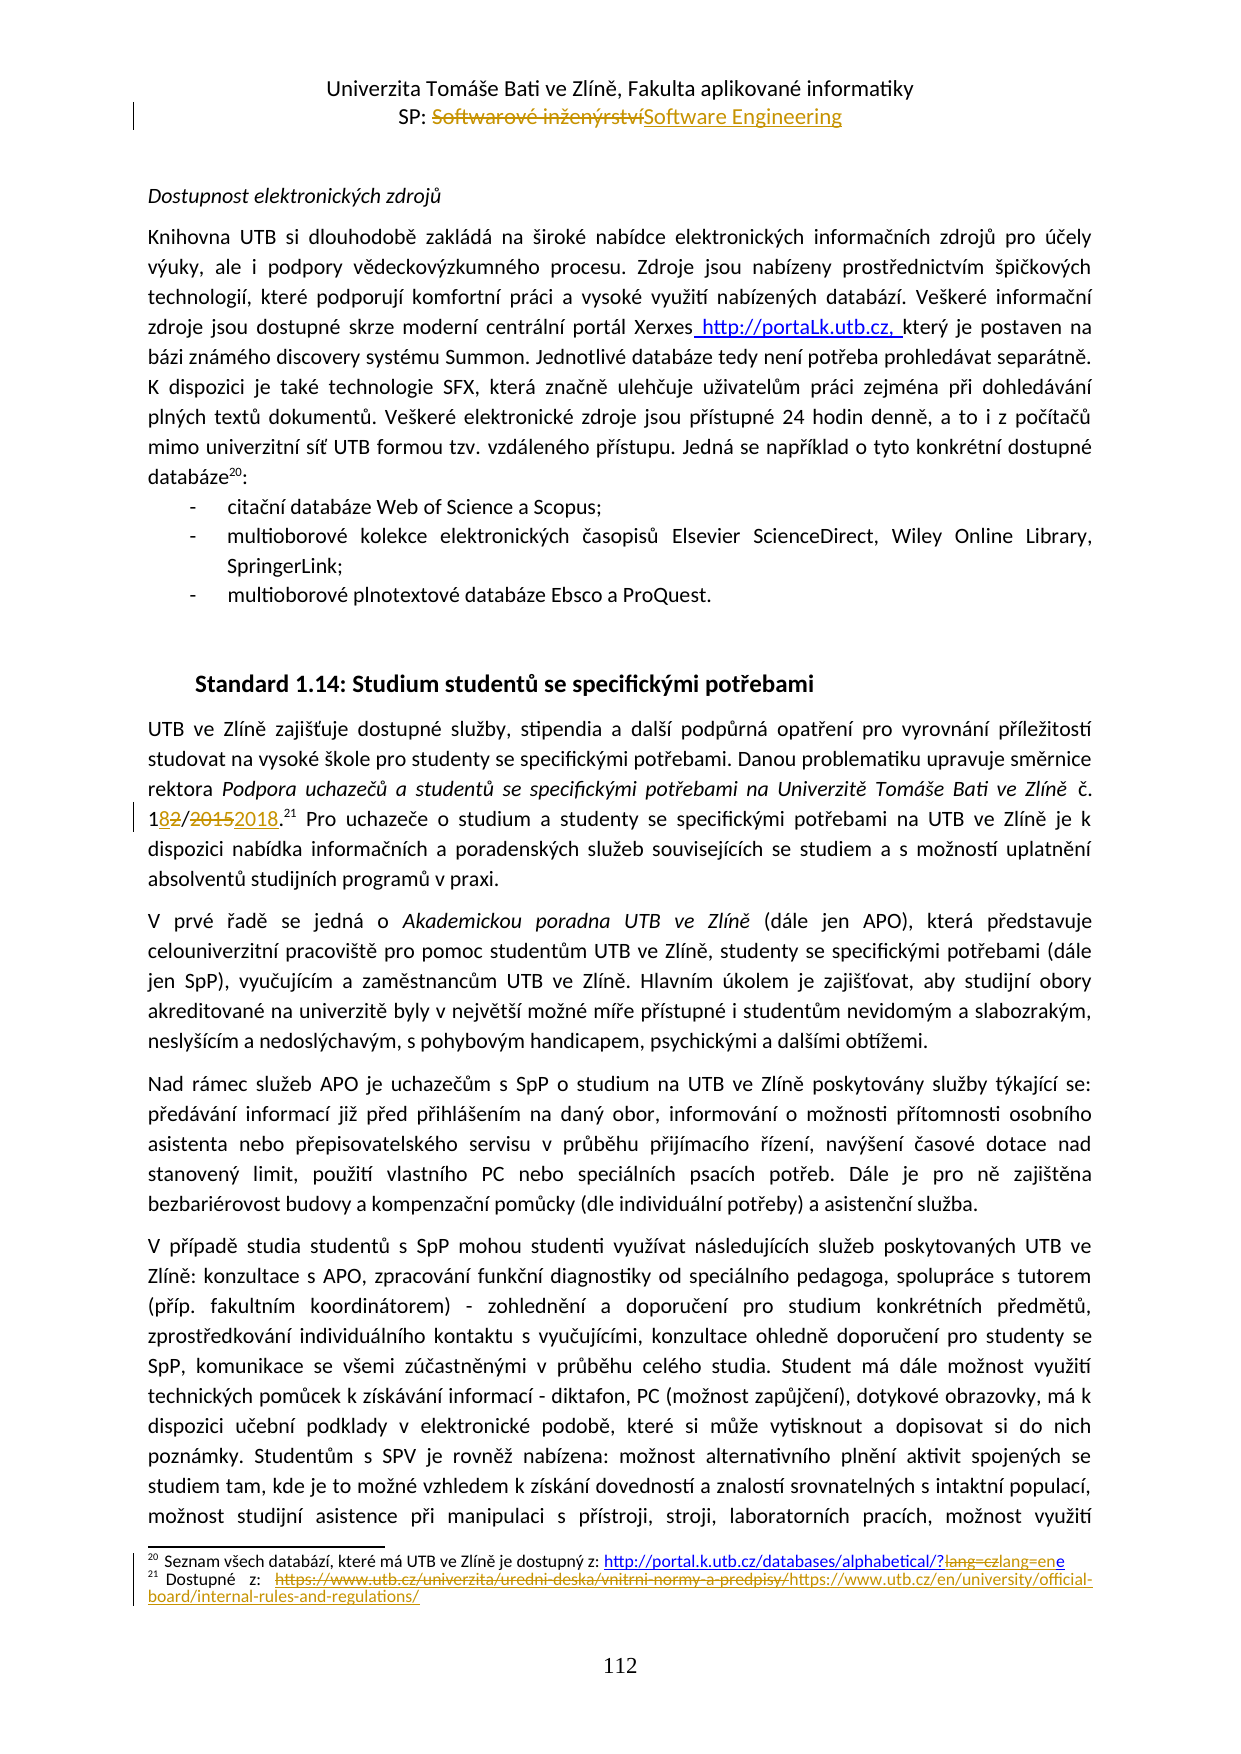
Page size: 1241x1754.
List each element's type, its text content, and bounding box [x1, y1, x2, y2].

text Dostupnost elektronických zdrojů [148, 186, 1093, 208]
text UTB ve Zlíně zajišťuje dostupné služby, stipendia a další podpůrná opatření pro vyrovnání příležitostí studovat na vysoké škole pro studenty se specifickými potřebami. Danou problematiku upravuje směrnice rektora Podpora uchazečů a studentů se specifickými potřebami na Univerzitě Tomáše Bati ve Zlíně č. 1/. Pro uchazeče o studium a studenty se specifickými potřebami na UTB ve Zlíně je k dispozici nabídka informačních a poradenských služeb souvisejících se studiem a s možností uplatnění absolventů studijních programů v praxi. [148, 712, 1093, 892]
list multioborové kolekce elektronických časopisů Elsevier ScienceDirect, Wiley Online Library, SpringerLink; [189, 520, 1093, 579]
subtitle Standard 1.14: Studium studentů se specifickými potřebami [195, 669, 1093, 699]
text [148, 1229, 1093, 1529]
text Nad rámec služeb APO je uchazečům s SpP o studium na UTB ve Zlíně poskytovány služby týkající se: předávání informací již před přihlášením na daný obor, informování o možnosti přítomnosti osobního asistenta nebo přepisovatelského servisu v průběhu přijímacího řízení, navýšení časové dotace nad stanovený limit, použití vlastního PC nebo speciálních psacích potřeb. Dále je pro ně zajištěna bezbariérovost budovy a kompenzační pomůcky (dle individuální potřeby) a asistenční služba. [148, 1067, 1093, 1217]
list citační databáze Web of Science a Scopus; [189, 491, 1093, 520]
list multioborové plnotextové databáze Ebsco a ProQuest. [189, 579, 1093, 609]
text V prvé řadě se jedná o Akademickou poradna UTB ve Zlíně (dále jen APO), která představuje celouniverzitní pracoviště pro pomoc studentům UTB ve Zlíně, studenty se specifickými potřebami (dále jen SpP), vyučujícím a zaměstnancům UTB ve Zlíně. Hlavním úkolem je zajišťovat, aby studijní obory akreditované na univerzitě byly v největší možné míře přístupné i studentům nevidomým a slabozrakým, neslyšícím a nedoslýchavým, s pohybovým handicapem, psychickými a dalšími obtížemi. [148, 904, 1093, 1054]
text Knihovna UTB si dlouhodobě zakládá na široké nabídce elektronických informačních zdrojů pro účely výuky, ale i podpory vědeckovýzkumného procesu. Zdroje jsou nabízeny prostřednictvím špičkových technologií, které podporují komfortní práci a vysoké využití nabízených databází. Veškeré informační zdroje jsou dostupné skrze moderní centrální portál Xerxes http://portaLk.utb.cz, který je postaven na bázi známého discovery systému Summon. Jednotlivé databáze tedy není potřeba prohledávat separátně. K dispozici je také technologie SFX, která značně ulehčuje uživatelům práci zejména při dohledávání plných textů dokumentů. Veškeré elektronické zdroje jsou přístupné 24 hodin denně, a to i z počítačů mimo univerzitní síť UTB formou tzv. vzdáleného přístupu. Jedná se například o tyto konkrétní dostupné databáze: [148, 221, 1093, 491]
